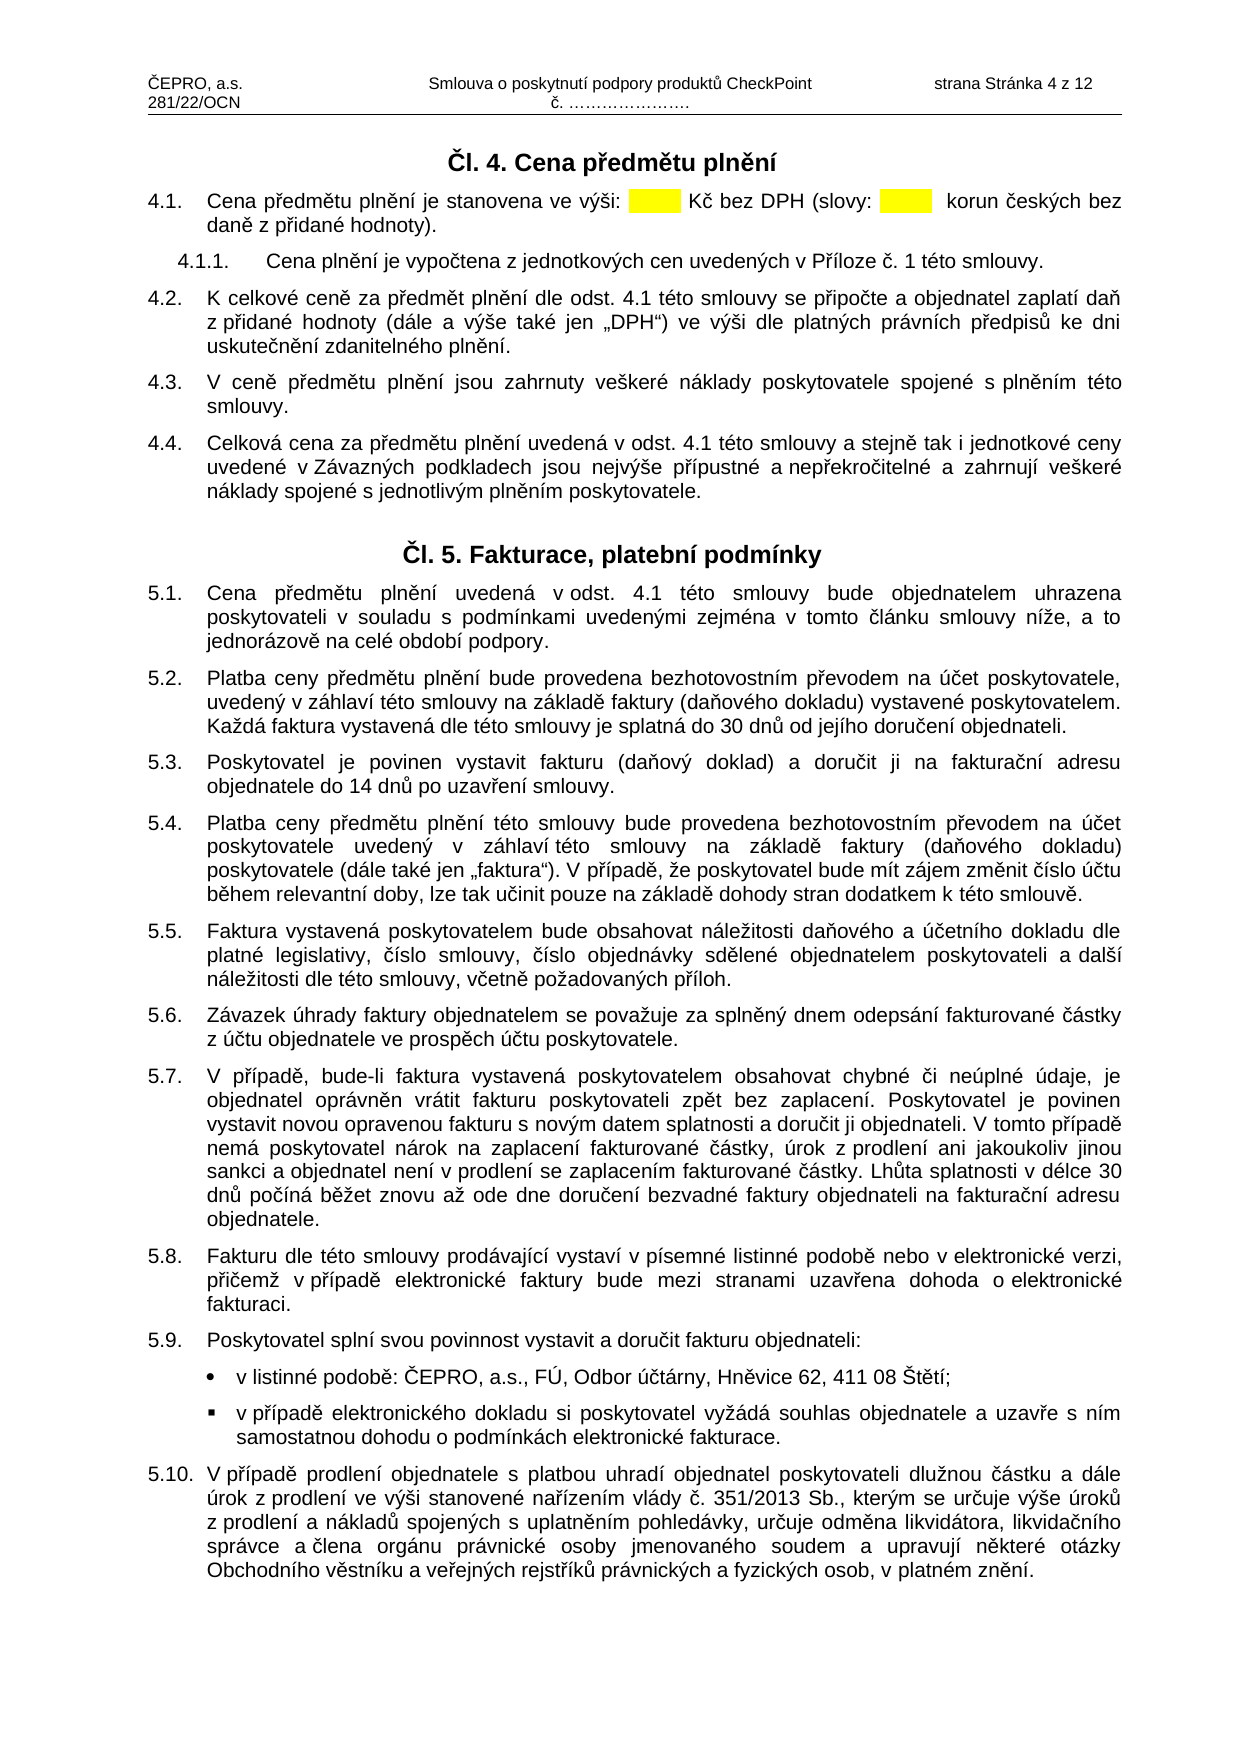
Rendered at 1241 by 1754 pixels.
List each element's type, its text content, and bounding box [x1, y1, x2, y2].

list Cena předmětu plnění [102, 148, 1122, 176]
list Poskytovatel splní svou povinnost vystavit a doručit fakturu objednateli: [148, 1328, 1122, 1352]
list Platba ceny předmětu plnění této smlouvy bude provedena bezhotovostním převodem na účet poskytovatele uvedený v záhlaví této smlouvy na základě faktury (daňového dokladu) poskytovatele (dále také jen „faktura“). V případě, že poskytovatel bude mít zájem změnit číslo účtu během relevantní doby, lze tak učinit pouze na základě dohody stran dodatkem k této smlouvě. [148, 810, 1122, 906]
list Platba ceny předmětu plnění bude provedena bezhotovostním převodem na účet poskytovatele, uvedený v záhlaví této smlouvy na základě faktury (daňového dokladu) vystavené poskytovatelem. Každá faktura vystavená dle této smlouvy je splatná do 30 dnů od jejího doručení objednateli. [148, 666, 1122, 737]
list V případě prodlení objednatele s platbou uhradí objednatel poskytovateli dlužnou částku a dále úrok z prodlení ve výši stanovené nařízením vlády č. 351/2013 Sb., kterým se určuje výše úroků z prodlení a nákladů spojených s uplatněním pohledávky, určuje odměna likvidátora, likvidačního správce a člena orgánu právnické osoby jmenovaného soudem a upravují některé otázky Obchodního věstníku a veřejných rejstříků právnických a fyzických osob, v platném znění. [148, 1462, 1122, 1581]
list Poskytovatel je povinen vystavit fakturu (daňový doklad) a doručit ji na fakturační adresu objednatele do 14 dnů po uzavření smlouvy. [148, 750, 1122, 798]
list Fakturu dle této smlouvy prodávající vystaví v písemné listinné podobě nebo v elektronické verzi, přičemž v případě elektronické faktury bude mezi stranami uzavřena dohoda o elektronické fakturaci. [148, 1244, 1122, 1316]
list Fakturace, platební podmínky [102, 540, 1122, 569]
list Faktura vystavená poskytovatelem bude obsahovat náležitosti daňového a účetního dokladu dle platné legislativy, číslo smlouvy, číslo objednávky sdělené objednatelem poskytovateli a další náležitosti dle této smlouvy, včetně požadovaných příloh. [148, 919, 1122, 991]
list K celkové ceně za předmět plnění dle odst. 4.1 této smlouvy se připočte a objednatel zaplatí daň z přidané hodnoty (dále a výše také jen „DPH“) ve výši dle platných právních předpisů ke dni uskutečnění zdanitelného plnění. [148, 286, 1122, 358]
list Cena předmětu plnění uvedená v odst. 4.1 této smlouvy bude objednatelem uhrazena poskytovateli v souladu s podmínkami uvedenými zejména v tomto článku smlouvy níže, a to jednorázově na celé období podpory. [148, 581, 1122, 653]
list Závazek úhrady faktury objednatelem se považuje za splněný dnem odepsání fakturované částky z účtu objednatele ve prospěch účtu poskytovatele. [148, 1003, 1122, 1051]
list v listinné podobě: ČEPRO, a.s., FÚ, Odbor účtárny, Hněvice 62, 411 08 Štětí; [207, 1364, 1122, 1388]
text Cena plnění je vypočtena z jednotkových cen uvedených v Příloze č. 1 této smlouvy. [177, 249, 1122, 273]
list Cena předmětu plnění je stanovena ve výši: Kč bez DPH (slovy: korun českých bez daně z přidané hodnoty). [148, 189, 1122, 237]
list V případě, bude-li faktura vystavená poskytovatelem obsahovat chybné či neúplné údaje, je objednatel oprávněn vrátit fakturu poskytovateli zpět bez zaplacení. Poskytovatel je povinen vystavit novou opravenou fakturu s novým datem splatnosti a doručit ji objednateli. V tomto případě nemá poskytovatel nárok na zaplacení fakturované částky, úrok z prodlení ani jakoukoliv jinou sankci a objednatel není v prodlení se zaplacením fakturované částky. Lhůta splatnosti v délce 30 dnů počíná běžet znovu až ode dne doručení bezvadné faktury objednateli na fakturační adresu objednatele. [148, 1063, 1122, 1231]
list Celková cena za předmětu plnění uvedená v odst. 4.1 této smlouvy a stejně tak i jednotkové ceny uvedené v Závazných podkladech jsou nejvýše přípustné a nepřekročitelné a zahrnují veškeré náklady spojené s jednotlivým plněním poskytovatele. [148, 431, 1122, 502]
list V ceně předmětu plnění jsou zahrnuty veškeré náklady poskytovatele spojené s plněním této smlouvy. [148, 370, 1122, 418]
list v případě elektronického dokladu si poskytovatel vyžádá souhlas objednatele a uzavře s ním samostatnou dohodu o podmínkách elektronické fakturace. [207, 1401, 1122, 1449]
